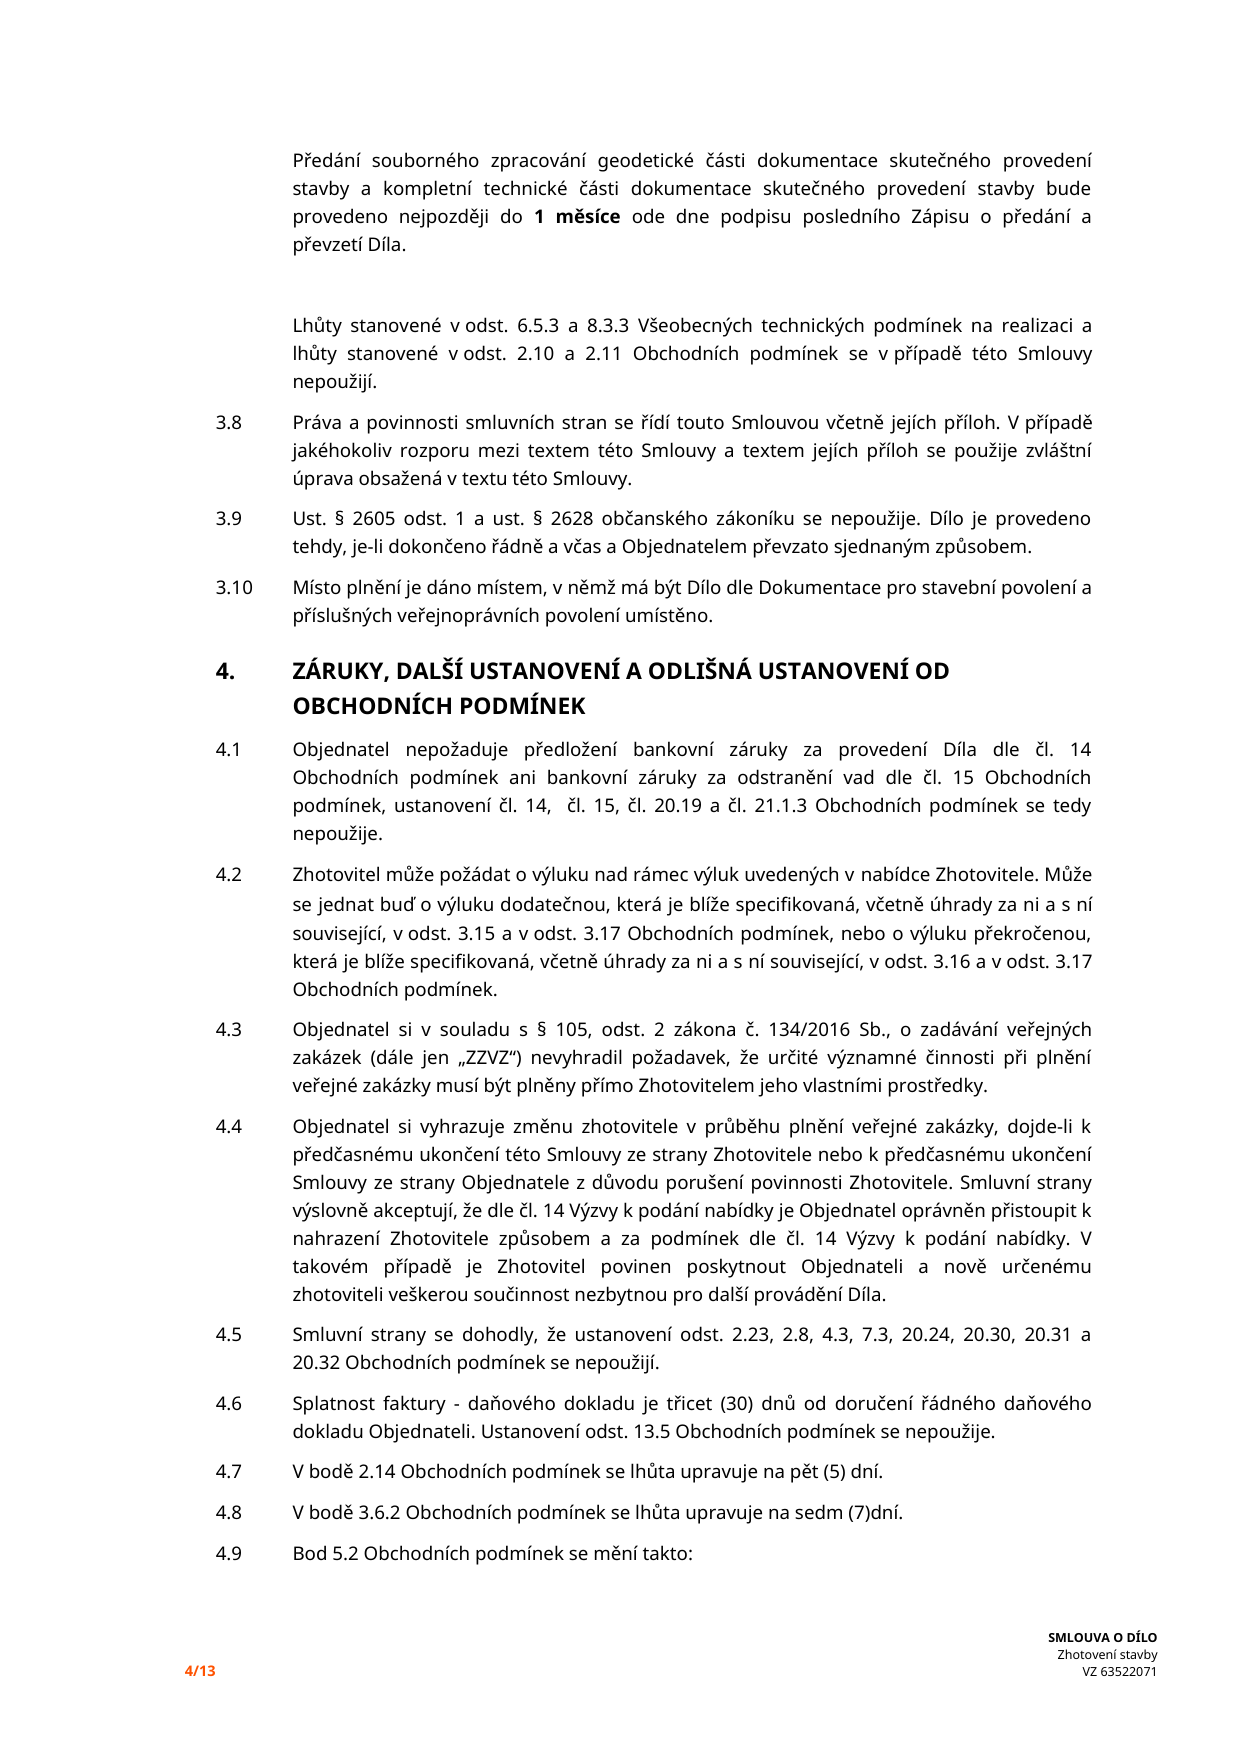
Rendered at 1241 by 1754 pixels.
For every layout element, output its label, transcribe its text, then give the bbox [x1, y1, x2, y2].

text ZÁRUKY, DALŠÍ USTANOVENÍ A ODLIŠNÁ USTANOVENÍ OD OBCHODNÍCH PODMÍNEK [216, 655, 1093, 721]
text Objednatel si vyhrazuje změnu zhotovitele v průběhu plnění veřejné zakázky, dojde-li k předčasnému ukončení této Smlouvy ze strany Zhotovitele nebo k předčasnému ukončení Smlouvy ze strany Objednatele z důvodu porušení povinnosti Zhotovitele. Smluvní strany výslovně akceptují, že dle čl. 14 Výzvy k podání nabídky je Objednatel oprávněn přistoupit k nahrazení Zhotovitele způsobem a za podmínek dle čl. 14 Výzvy k podání nabídky. V takovém případě je Zhotovitel povinen poskytnout Objednateli a nově určenému zhotoviteli veškerou součinnost nezbytnou pro další provádění Díla. [216, 1113, 1093, 1307]
text Smluvní strany se dohodly, že ustanovení odst. 2.23, 2.8, 4.3, 7.3, 20.24, 20.30, 20.31 a 20.32 Obchodních podmínek se nepoužijí. [216, 1322, 1093, 1375]
text Objednatel nepožaduje předložení bankovní záruky za provedení Díla dle čl. 14 Obchodních podmínek ani bankovní záruky za odstranění vad dle čl. 15 Obchodních podmínek, ustanovení čl. 14, čl. 15, čl. 20.19 a čl. 21.1.3 Obchodních podmínek se tedy nepoužije. [216, 737, 1093, 846]
text Práva a povinnosti smluvních stran se řídí touto Smlouvou včetně jejích příloh. V případě jakéhokoliv rozporu mezi textem této Smlouvy a textem jejích příloh se použije zvláštní úprava obsažená v textu této Smlouvy. [216, 409, 1093, 491]
text V bodě 3.6.2 Obchodních podmínek se lhůta upravuje na sedm (7)dní. [216, 1499, 1093, 1525]
text Ust. § 2605 odst. 1 a ust. § 2628 občanského zákoníku se nepoužije. Dílo je provedeno tehdy, je-li dokončeno řádně a včas a Objednatelem převzato sjednaným způsobem. [216, 506, 1093, 559]
text Splatnost faktury - daňového dokladu je třicet (30) dnů od doručení řádného daňového dokladu Objednateli. Ustanovení odst. 13.5 Obchodních podmínek se nepoužije. [216, 1390, 1093, 1444]
text Lhůty stanovené v odst. 6.5.3 a 8.3.3 Všeobecných technických podmínek na realizaci a lhůty stanovené v odst. 2.10 a 2.11 Obchodních podmínek se v případě této Smlouvy nepoužijí. [292, 313, 1093, 394]
text V bodě 2.14 Obchodních podmínek se lhůta upravuje na pět (5) dní. [216, 1459, 1093, 1484]
text Předání souborného zpracování geodetické části dokumentace skutečného provedení stavby a kompletní technické části dokumentace skutečného provedení stavby bude provedeno nejpozději do 1 měsíce ode dne podpisu posledního Zápisu o předání a převzetí Díla. [292, 147, 1093, 257]
text Místo plnění je dáno místem, v němž má být Dílo dle Dokumentace pro stavební povolení a příslušných veřejnoprávních povolení umístěno. [216, 574, 1093, 628]
text Bod 5.2 Obchodních podmínek se mění takto: [216, 1540, 1093, 1565]
text Objednatel si v souladu s § 105, odst. 2 zákona č. 134/2016 Sb., o zadávání veřejných zakázek (dále jen „ZZVZ“) nevyhradil požadavek, že určité významné činnosti při plnění veřejné zakázky musí být plněny přímo Zhotovitelem jeho vlastními prostředky. [216, 1016, 1093, 1098]
text Zhotovitel může požádat o výluku nad rámec výluk uvedených v nabídce Zhotovitele. Může se jednat buď o výluku dodatečnou, která je blíže specifikovaná, včetně úhrady za ni a s ní související, v odst. 3.15 a v odst. 3.17 Obchodních podmínek, nebo o výluku překročenou, která je blíže specifikovaná, včetně úhrady za ni a s ní související, v odst. 3.16 a v odst. 3.17 Obchodních podmínek. [216, 861, 1093, 1001]
